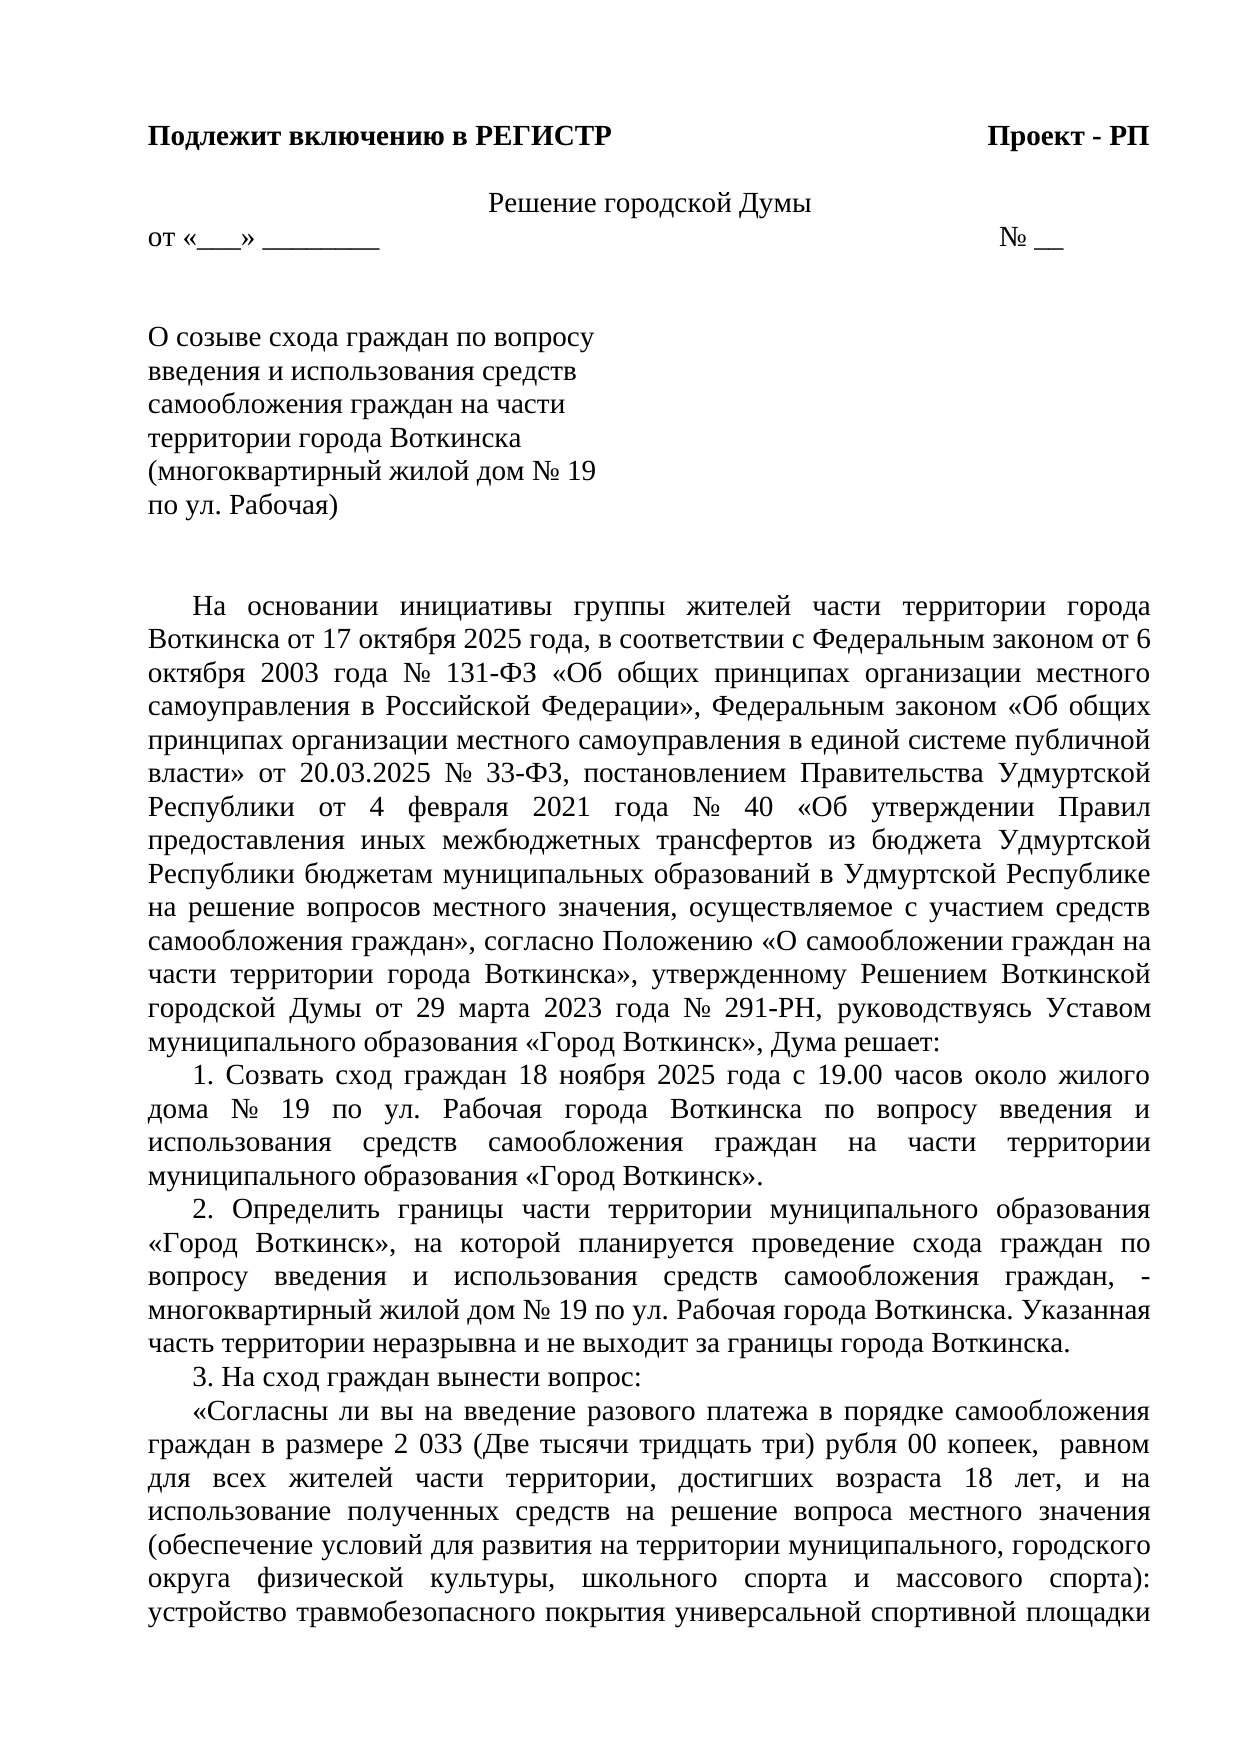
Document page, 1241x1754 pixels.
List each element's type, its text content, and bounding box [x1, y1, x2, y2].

text Решение городской Думы [148, 185, 1152, 219]
text территории города Воткинска [148, 420, 1152, 453]
text 3. На сход граждан вынести вопрос: [148, 1359, 1152, 1393]
text Подлежит включению в РЕГИСТР Проект - РП [148, 118, 1152, 152]
text 2. Определить границы части территории муниципального образования «Город Воткинск», на которой планируется проведение схода граждан по вопросу введения и использования средств самообложения граждан, - многоквартирный жилой дом № 19 по ул. Рабочая города Воткинска. Указанная часть территории неразрывна и не выходит за границы города Воткинска. [148, 1191, 1152, 1359]
text (многоквартирный жилой дом № 19 [148, 453, 1152, 487]
text самообложения граждан на части [148, 386, 1152, 420]
text по ул. Рабочая) [148, 487, 1152, 521]
text 1. Созвать сход граждан 18 ноября 2025 года с 19.00 часов около жилого дома № 19 по ул. Рабочая города Воткинска по вопросу введения и использования средств самообложения граждан на части территории муниципального образования «Город Воткинск». [148, 1057, 1152, 1191]
text О созыве схода граждан по вопросу [148, 319, 1152, 353]
text введения и использования средств [148, 353, 1152, 386]
text На основании инициативы группы жителей части территории города Воткинска от 17 октября 2025 года, в соответствии с Федеральным законом от 6 октября 2003 года № 131-ФЗ «Об общих принципах организации местного самоуправления в Российской Федерации», Федеральным законом «Об общих принципах организации местного самоуправления в единой системе публичной власти» от 20.03.2025 № 33-ФЗ, постановлением Правительства Удмуртской Республики от 4 февраля 2021 года № 40 «Об утверждении Правил предоставления иных межбюджетных трансфертов из бюджета Удмуртской Республики бюджетам муниципальных образований в Удмуртской Республике на решение вопросов местного значения, осуществляемое с участием средств самообложения граждан», согласно Положению «О самообложении граждан на части территории города Воткинска», утвержденному Решением Воткинской городской Думы от 29 марта 2023 года № 291-РН, руководствуясь Уставом муниципального образования «Город Воткинск», Дума решает: [148, 588, 1152, 1057]
text от «___» ________ № __ [148, 219, 1152, 252]
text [148, 1393, 1152, 1627]
